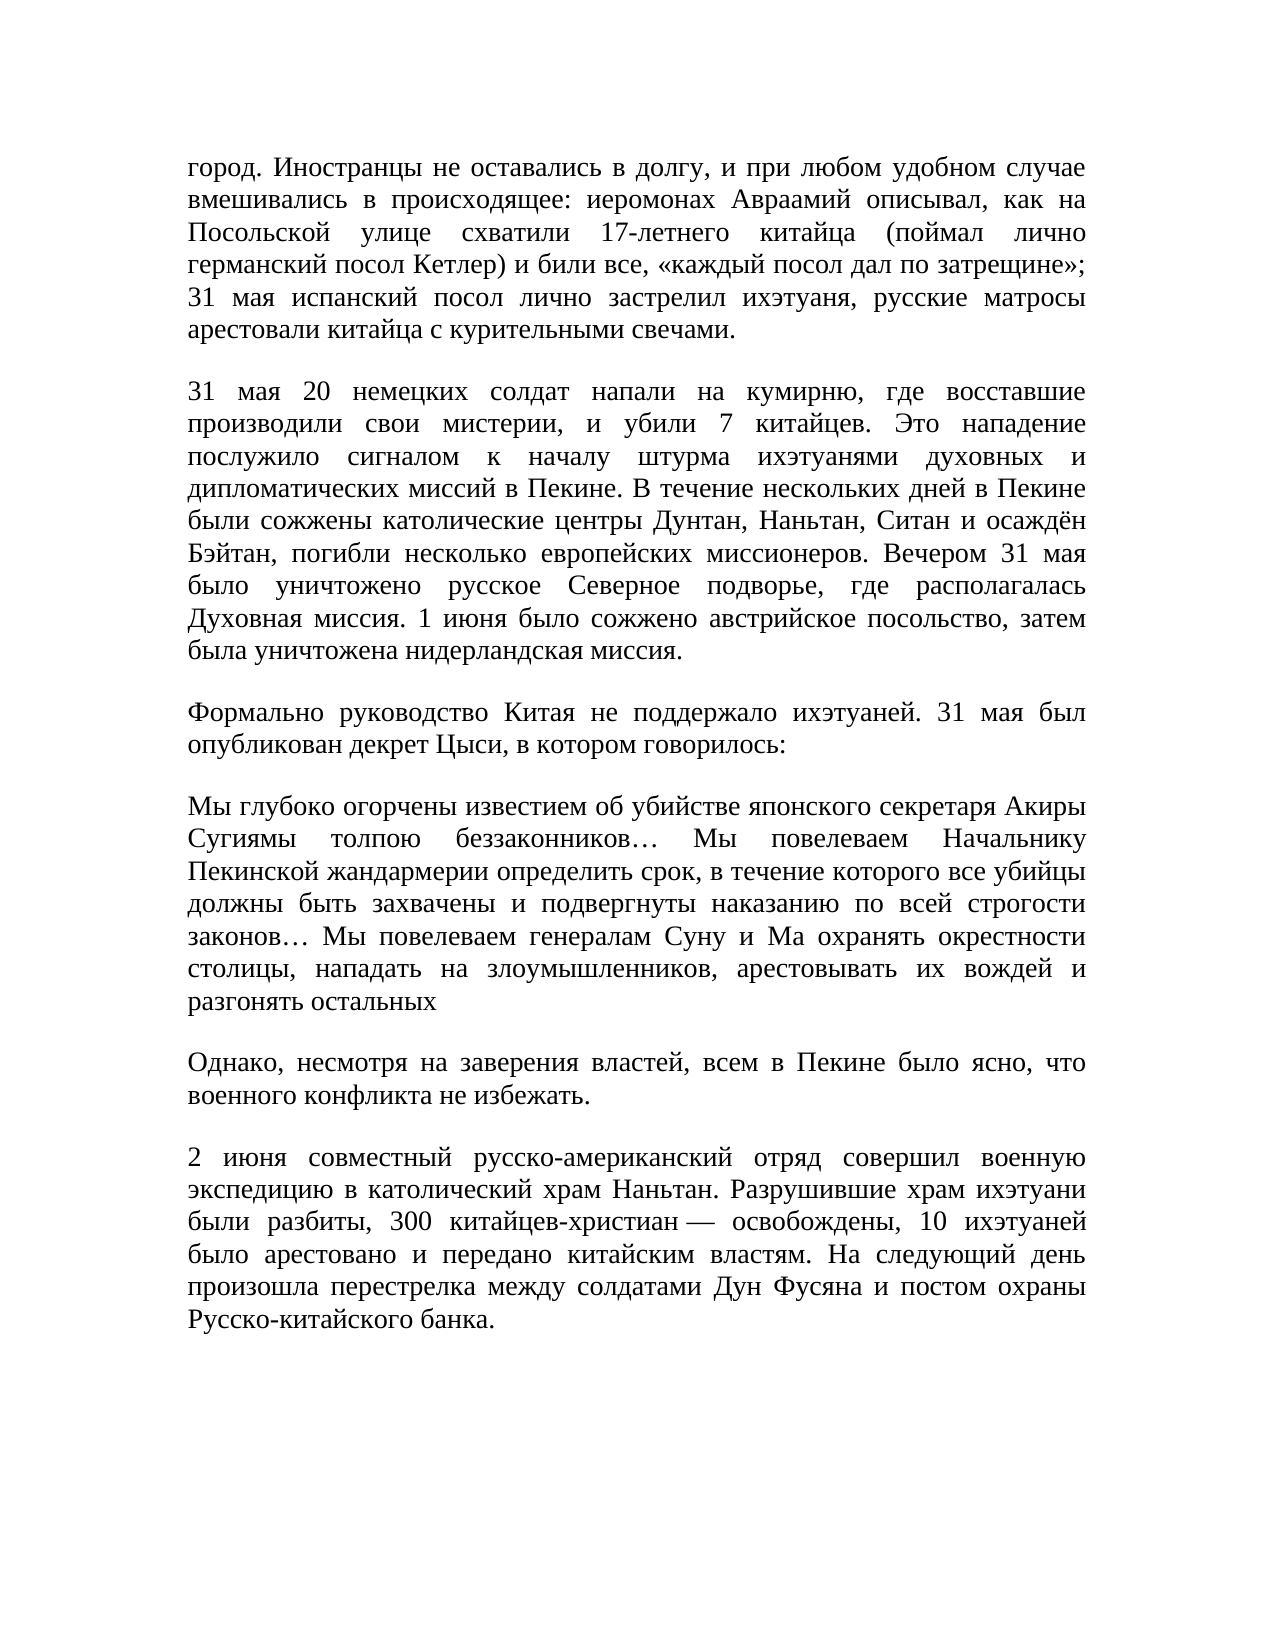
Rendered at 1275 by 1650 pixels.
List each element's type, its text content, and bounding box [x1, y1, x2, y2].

text Однако, несмотря на заверения властей, всем в Пекине было ясно, что военного конфликта не избежать. [187, 1045, 1087, 1110]
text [187, 150, 1087, 344]
text 2 июня совместный русско-американский отряд совершил военную экспедицию в католический храм Наньтан. Разрушившие храм ихэтуани были разбиты, 300 китайцев-христиан — освобождены, 10 ихэтуаней было арестовано и передано китайским властям. На следующий день произошла перестрелка между солдатами Дун Фусяна и постом охраны Русско-китайского банка. [187, 1140, 1087, 1334]
text 31 мая 20 немецких солдат напали на кумирню, где восставшие производили свои мистерии, и убили 7 китайцев. Это нападение послужило сигналом к началу штурма ихэтуанями духовных и дипломатических миссий в Пекине. В течение нескольких дней в Пекине были сожжены католические центры Дунтан, Наньтан, Ситан и осаждён Бэйтан, погибли несколько европейских миссионеров. Вечером 31 мая было уничтожено русское Северное подворье, где располагалась Духовная миссия. 1 июня было сожжено австрийское посольство, затем была уничтожена нидерландская миссия. [187, 374, 1087, 665]
text Мы глубоко огорчены известием об убийстве японского секретаря Акиры Сугиямы толпою беззаконников… Мы повелеваем Начальнику Пекинской жандармерии определить срок, в течение которого все убийцы должны быть захвачены и подвергнуты наказанию по всей строгости законов… Мы повелеваем генералам Суну и Ма охранять окрестности столицы, нападать на злоумышленников, арестовывать их вождей и разгонять остальных [187, 789, 1087, 1016]
text Формально руководство Китая не поддержало ихэтуаней. 31 мая был опубликован декрет Цыси, в котором говорилось: [187, 695, 1087, 760]
